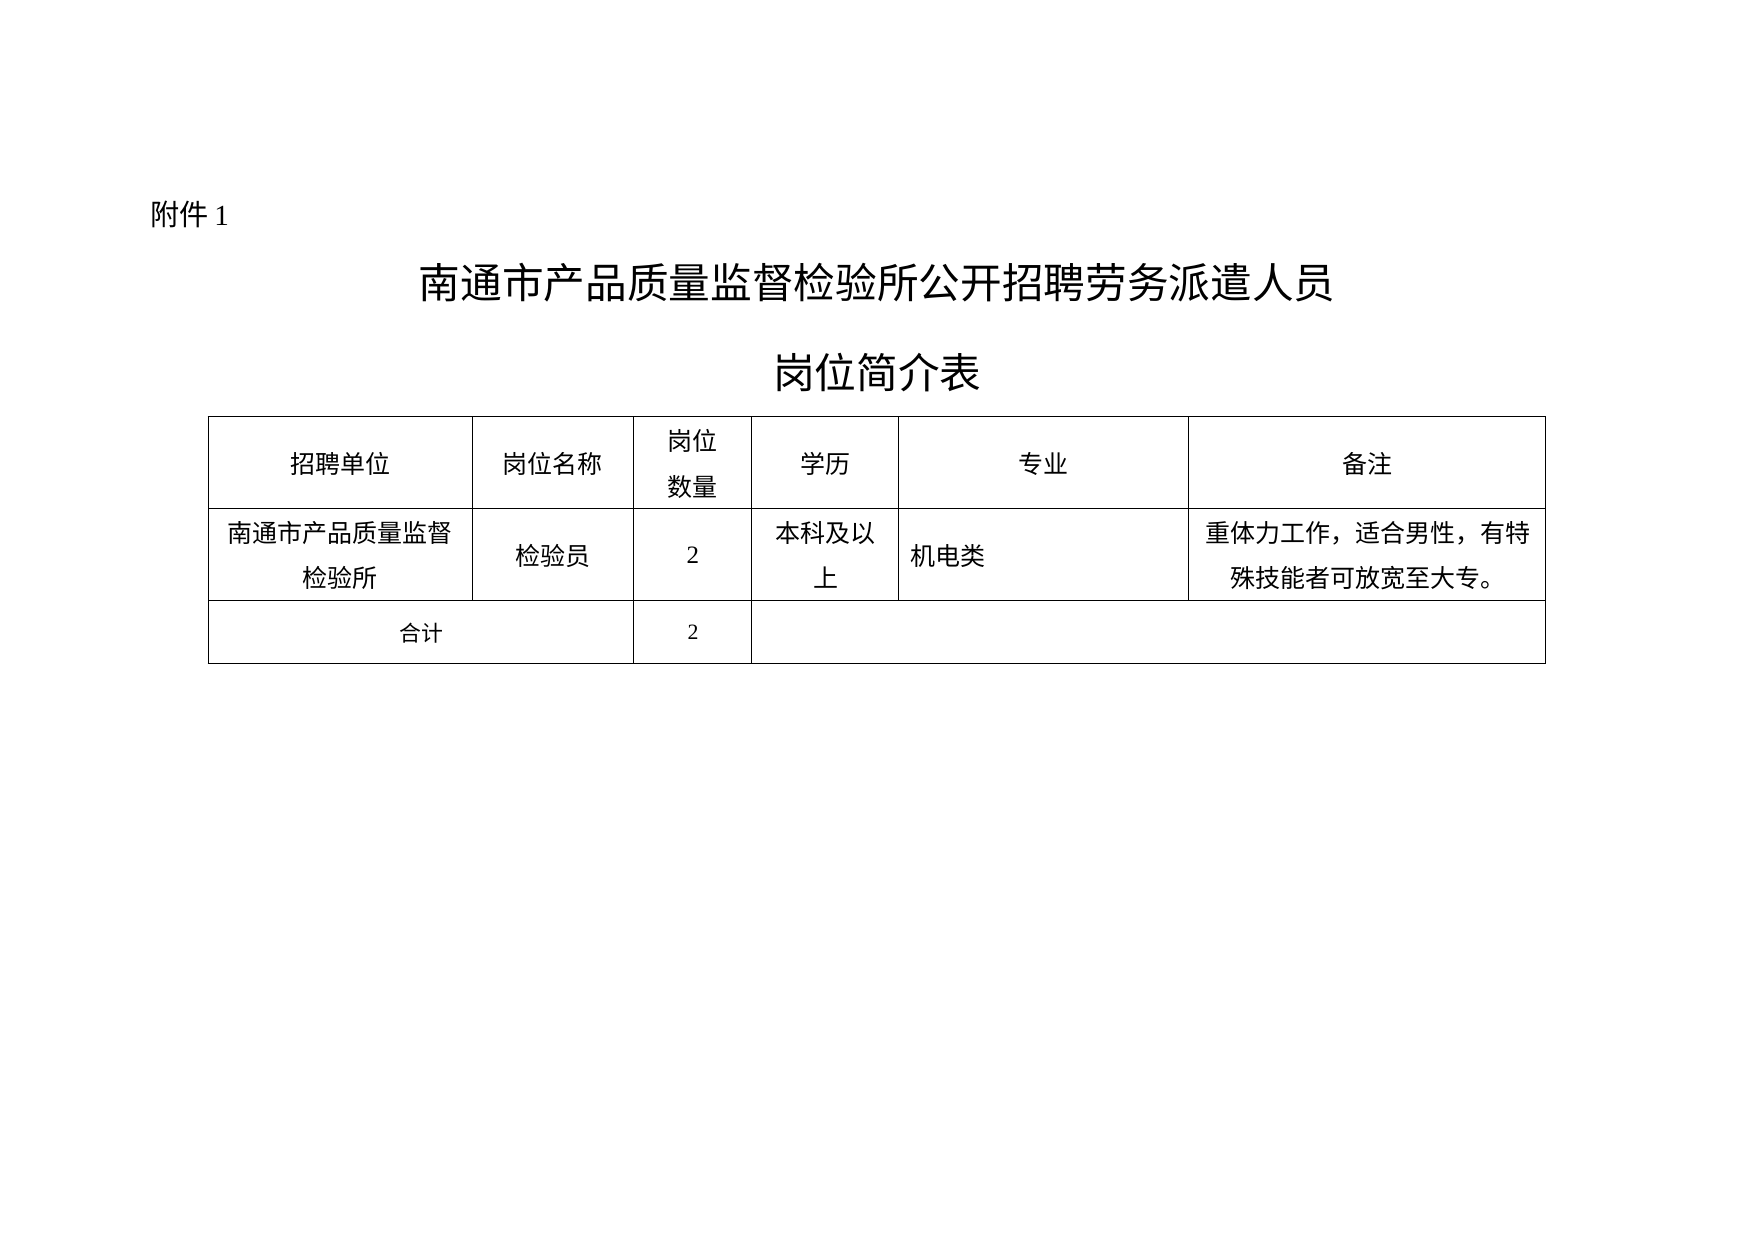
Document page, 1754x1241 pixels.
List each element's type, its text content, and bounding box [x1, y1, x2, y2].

table_header 岗位名称 [473, 417, 633, 508]
table_header 岗位 数量 [634, 417, 751, 508]
table_header 学历 [752, 417, 898, 508]
table_cell 机电类 [899, 509, 1188, 599]
table_cell [752, 601, 1545, 662]
text 附件1 [150, 189, 1604, 235]
table_header 备注 [1189, 417, 1545, 508]
table_header 招聘单位 [209, 417, 472, 508]
table_cell 重体力工作，适合男性，有特殊技能者可放宽至大专。 [1189, 509, 1545, 599]
table_header 专业 [899, 417, 1188, 508]
text 南通市产品质量监督检验所公开招聘劳务派遣人员 [150, 235, 1604, 326]
table_cell 南通市产品质量监督检验所 [209, 509, 472, 599]
table_cell 合计 [209, 601, 633, 662]
text 岗位简介表 [150, 326, 1604, 416]
table_cell 2 [634, 509, 751, 599]
table_cell 检验员 [473, 509, 633, 599]
table_cell 本科及以上 [752, 509, 898, 599]
table_cell 2 [634, 601, 751, 662]
